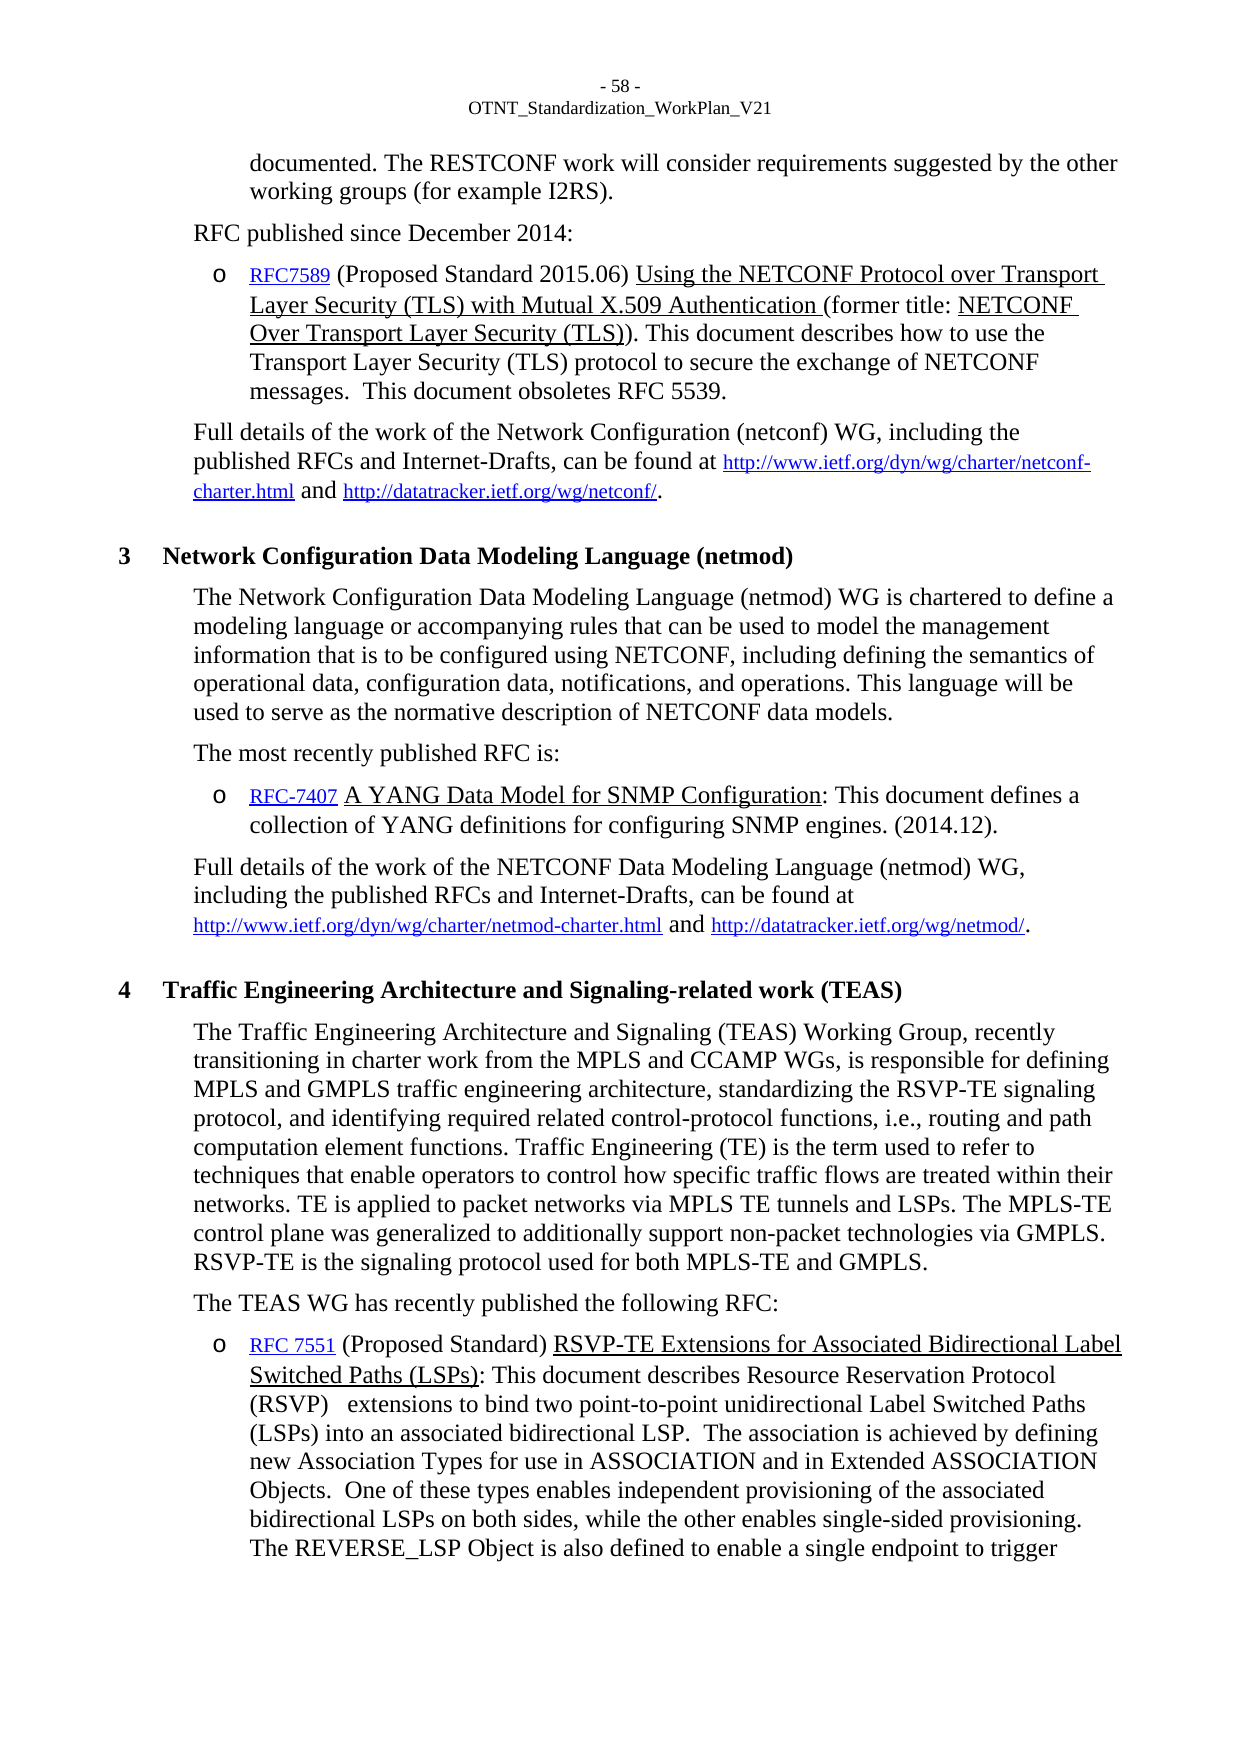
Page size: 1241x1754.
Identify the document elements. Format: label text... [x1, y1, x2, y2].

text The most recently published RFC is: [193, 738, 1122, 767]
text Full details of the work of the NETCONF Data Modeling Language (netmod) WG, including the published RFCs and Internet-Drafts, can be found at http://www.ietf.org/dyn/wg/charter/netmod-charter.html and http://datatracker.ietf.org/wg/netmod/. [193, 852, 1122, 938]
text The TEAS WG has recently published the following RFC: [193, 1288, 1122, 1317]
text The Traffic Engineering Architecture and Signaling (TEAS) Working Group, recently transitioning in charter work from the MPLS and CCAMP WGs, is responsible for defining MPLS and GMPLS traffic engineering architecture, standardizing the RSVP-TE signaling protocol, and identifying required related control-protocol functions, i.e., routing and path computation element functions. Traffic Engineering (TE) is the term used to refer to techniques that enable operators to control how specific traffic flows are treated within their networks. TE is applied to packet networks via MPLS TE tunnels and LSPs. The MPLS-TE control plane was generalized to additionally support non-packet technologies via GMPLS. RSVP-TE is the signaling protocol used for both MPLS-TE and GMPLS. [193, 1017, 1122, 1276]
text Full details of the work of the Network Configuration (netconf) WG, including the published RFCs and Internet-Drafts, can be found at http://www.ietf.org/dyn/wg/charter/netconf-charter.html and http://datatracker.ietf.org/wg/netconf/. [193, 417, 1122, 503]
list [212, 148, 1122, 205]
subtitle Network Configuration Data Modeling Language (netmod) [118, 541, 1122, 570]
text RFC published since December 2014: [193, 218, 1122, 246]
subtitle Traffic Engineering Architecture and Signaling-related work (TEAS) [118, 976, 1122, 1004]
list RFC7589 (Proposed Standard 2015.06) Using the NETCONF Protocol over Transport Layer Security (TLS) with Mutual X.509 Authentication (former title: NETCONF Over Transport Layer Security (TLS)). This document describes how to use the Transport Layer Security (TLS) protocol to secure the exchange of NETCONF messages. This document obsoletes RFC 5539. [212, 259, 1122, 405]
list RFC-7407 A YANG Data Model for SNMP Configuration: This document defines a collection of YANG definitions for configuring SNMP engines. (2014.12). [212, 780, 1122, 839]
text The Network Configuration Data Modeling Language (netmod) WG is chartered to define a modeling language or accompanying rules that can be used to model the management information that is to be configured using NETCONF, including defining the semantics of operational data, configuration data, notifications, and operations. This language will be used to serve as the normative description of NETCONF data models. [193, 582, 1122, 726]
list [212, 1329, 1122, 1561]
